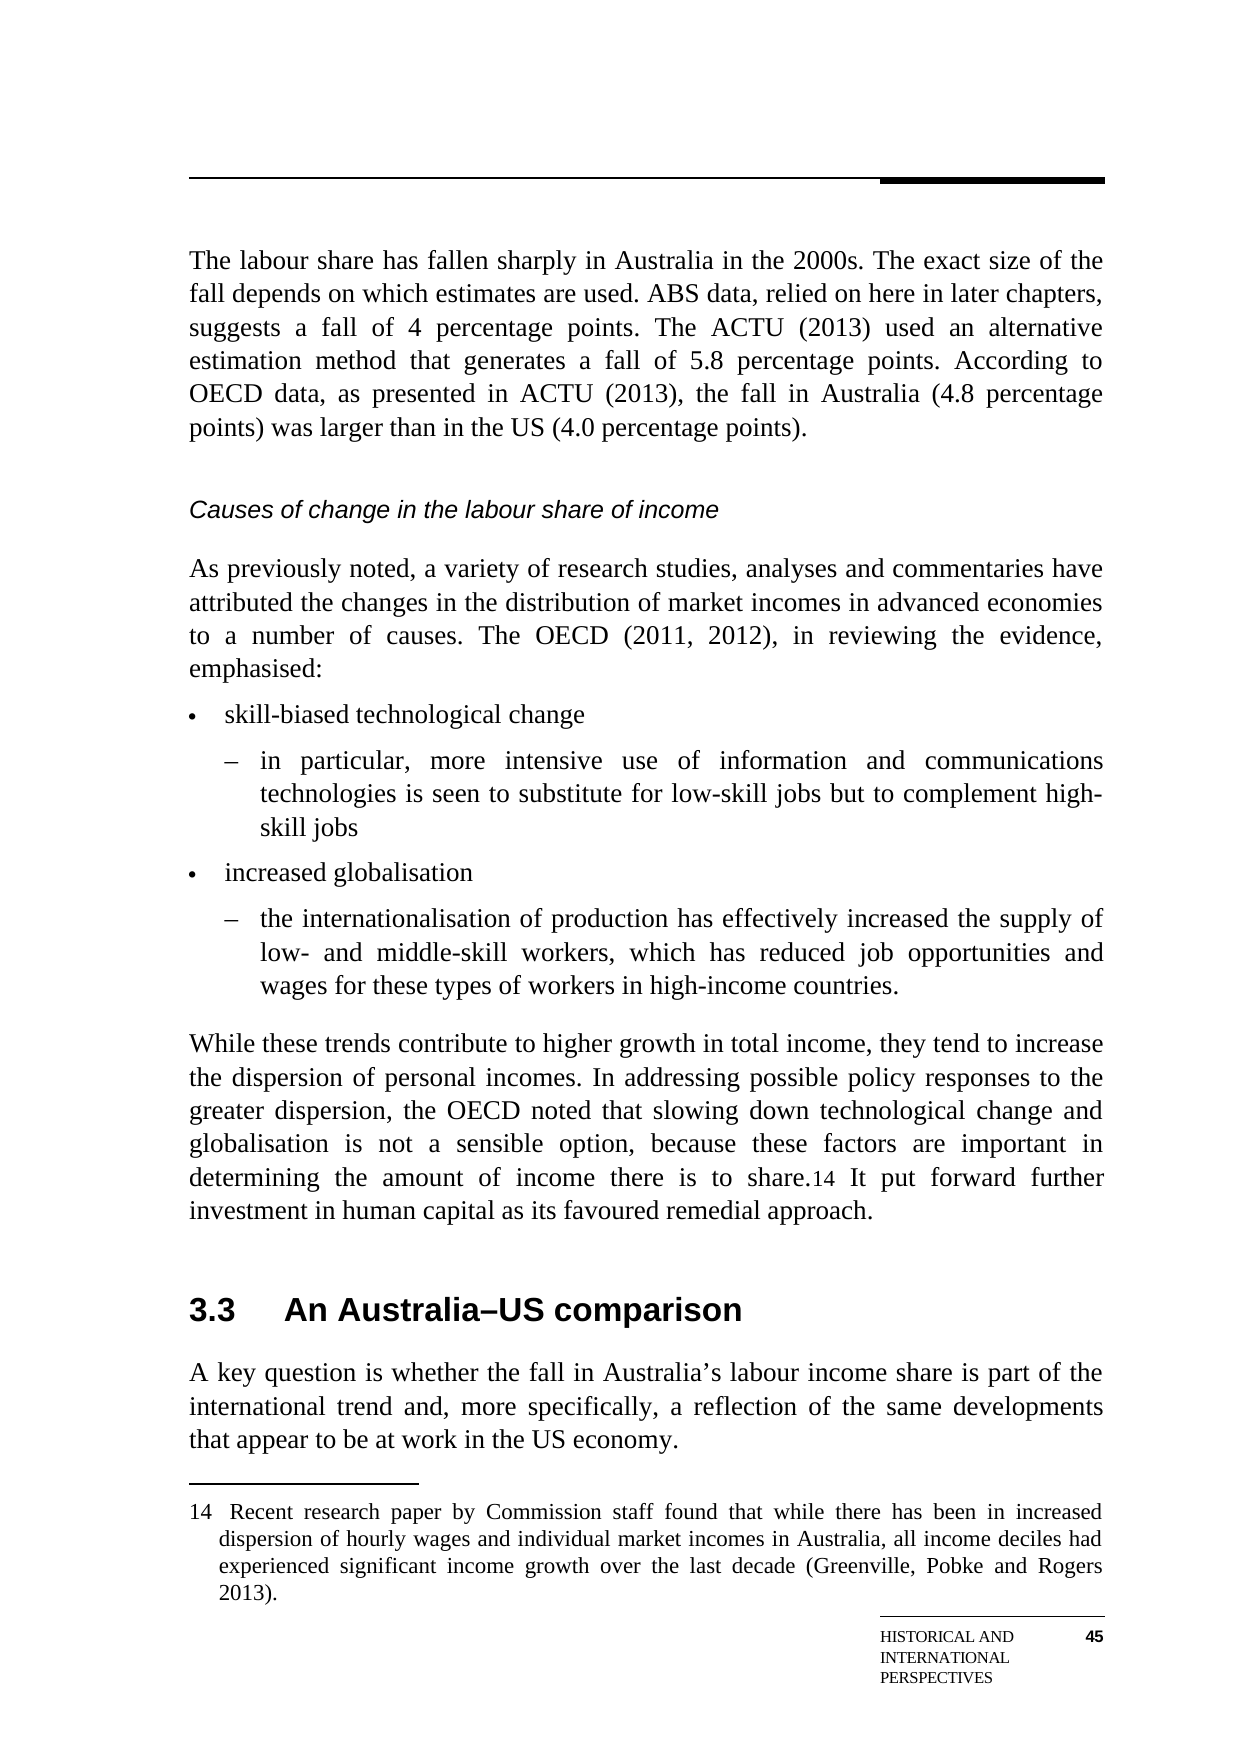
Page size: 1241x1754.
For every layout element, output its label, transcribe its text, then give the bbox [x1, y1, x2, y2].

subtitle Causes of change in the labour share of income [189, 492, 1104, 525]
list increased globalisation [189, 854, 1104, 888]
text While these trends contribute to higher growth in total income, they tend to increase the dispersion of personal incomes. In addressing possible policy responses to the greater dispersion, the OECD noted that slowing down technological change and globalisation is not a sensible option, because these factors are important in determining the amount of income there is to share. It put forward further investment in human capital as its favoured remedial approach. [189, 1025, 1104, 1225]
text As previously noted, a variety of research studies, analyses and commentaries have attributed the changes in the distribution of market incomes in advanced economies to a number of causes. The OECD (2011, 2012), in reviewing the evidence, emphasised: [189, 550, 1104, 683]
text A key question is whether the fall in Australia’s labour income share is part of the international trend and, more specifically, a reflection of the same developments that appear to be at work in the US economy. [189, 1354, 1104, 1454]
text The labour share has fallen sharply in Australia in the 2000s. The exact size of the fall depends on which estimates are used. ABS data, relied on here in later chapters, suggests a fall of 4 percentage points. The ACTU (2013) used an alternative estimation method that generates a fall of 5.8 percentage points. According to OECD data, as presented in ACTU (2013), the fall in Australia (4.8 percentage points) was larger than in the US (4.0 percentage points). [189, 242, 1104, 442]
list in particular, more intensive use of information and communications technologies is seen to substitute for low-skill jobs but to complement high-skill jobs [224, 742, 1104, 842]
list skill-biased technological change [189, 696, 1104, 729]
list the internationalisation of production has effectively increased the supply of low- and middle-skill workers, which has reduced job opportunities and wages for these types of workers in high-income countries. [224, 900, 1104, 1000]
